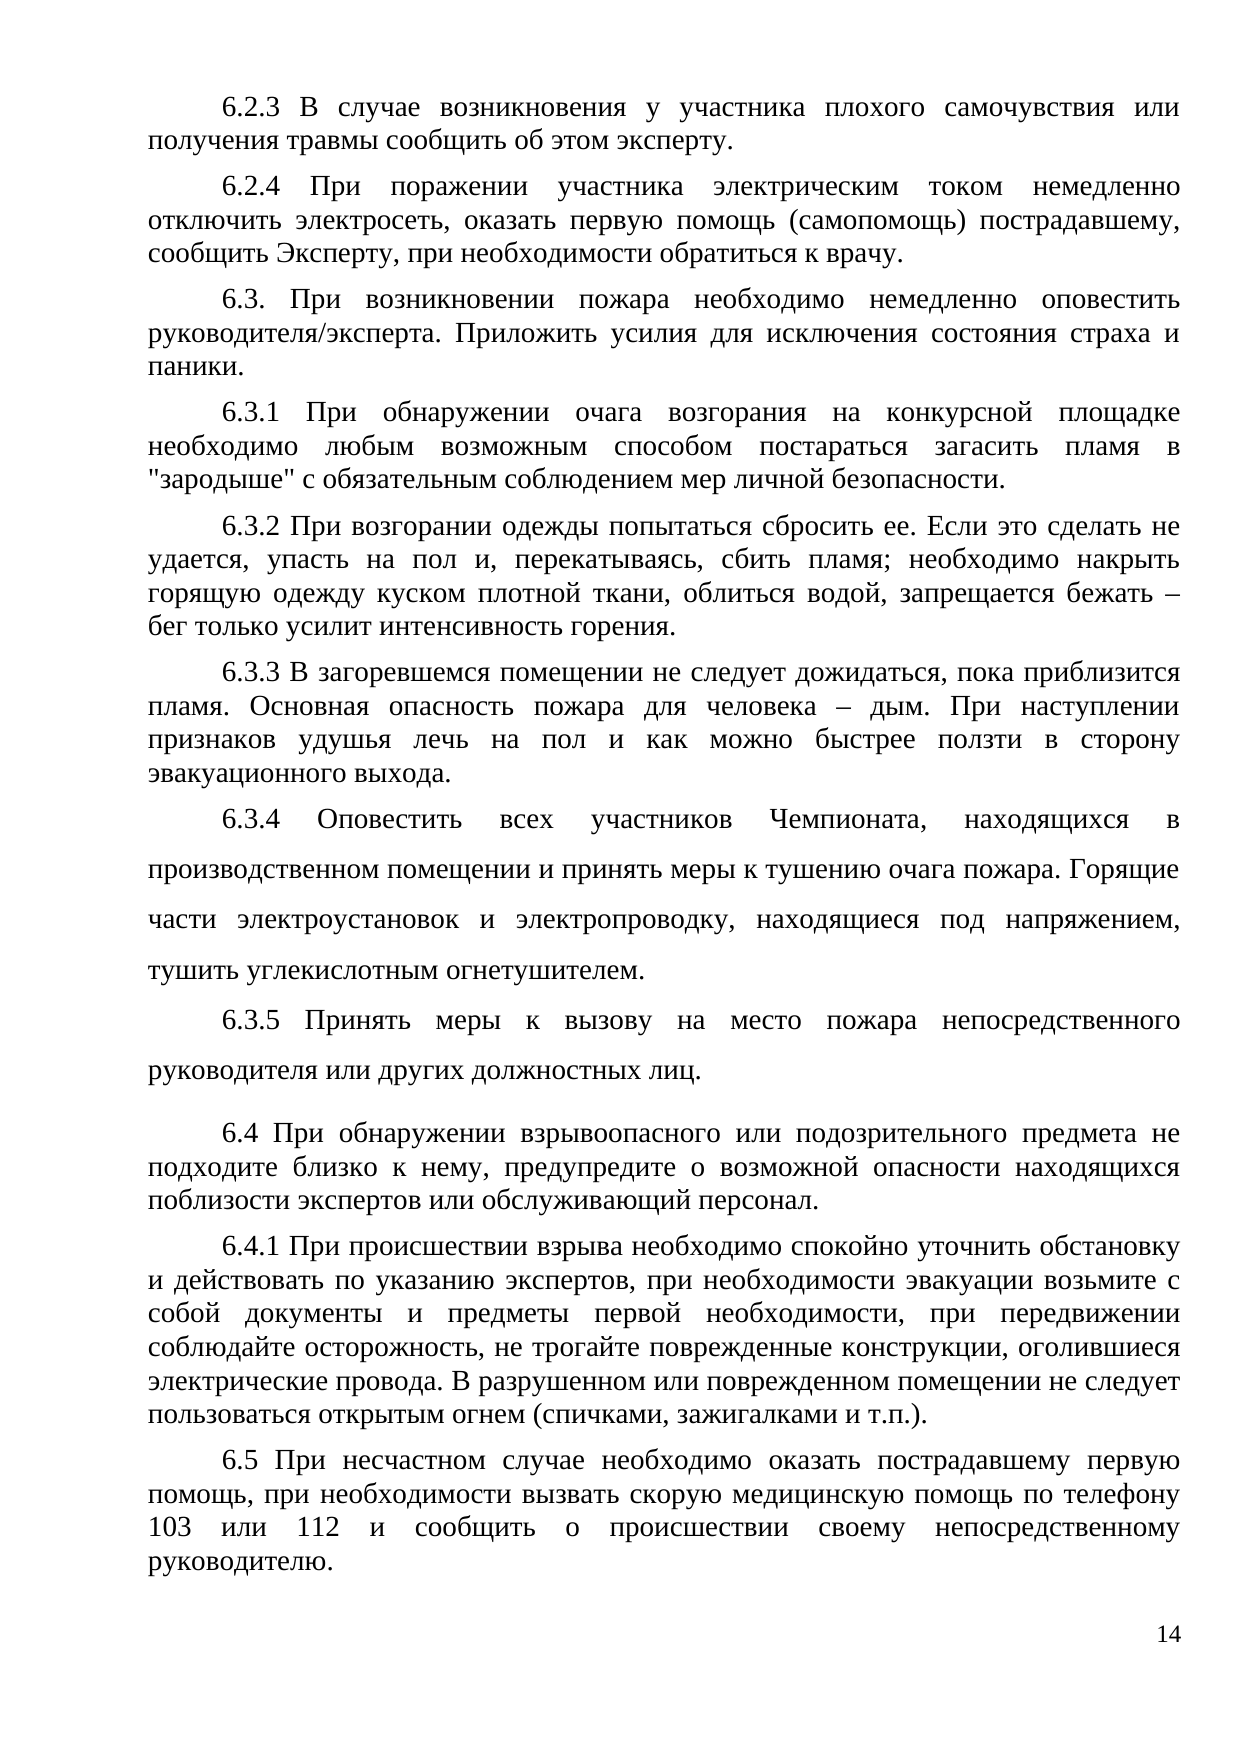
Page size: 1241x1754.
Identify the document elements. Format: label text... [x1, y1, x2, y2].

text 6.3.1 При обнаружении очага возгорания на конкурсной площадке необходимо любым возможным способом постараться загасить пламя в "зародыше" с обязательным соблюдением мер личной безопасности. [148, 394, 1181, 495]
text 6.2.4 При поражении участника электрическим током немедленно отключить электросеть, оказать первую помощь (самопомощь) пострадавшему, сообщить Эксперту, при необходимости обратиться к врачу. [148, 168, 1181, 269]
text 6.4.1 При происшествии взрыва необходимо спокойно уточнить обстановку и действовать по указанию экспертов, при необходимости эвакуации возьмите с собой документы и предметы первой необходимости, при передвижении соблюдайте осторожность, не трогайте поврежденные конструкции, оголившиеся электрические провода. В разрушенном или поврежденном помещении не следует пользоваться открытым огнем (спичками, зажигалками и т.п.). [148, 1228, 1181, 1430]
text 6.3.5 Принять меры к вызову на место пожара непосредственного руководителя или других должностных лиц. [148, 1002, 1181, 1086]
text 6.3. При возникновении пожара необходимо немедленно оповестить руководителя/эксперта. Приложить усилия для исключения состояния страха и паники. [148, 281, 1181, 382]
text 6.5 При несчастном случае необходимо оказать пострадавшему первую помощь, при необходимости вызвать скорую медицинскую помощь по телефону 103 или 112 и сообщить о происшествии своему непосредственному руководителю. [148, 1442, 1181, 1576]
text 6.3.4 Оповестить всех участников Чемпионата, находящихся в производственном помещении и принять меры к тушению очага пожара. Горящие части электроустановок и электропроводку, находящиеся под напряжением, тушить углекислотным огнетушителем. [148, 801, 1181, 985]
text 6.3.2 При возгорании одежды попытаться сбросить ее. Если это сделать не удается, упасть на пол и, перекатываясь, сбить пламя; необходимо накрыть горящую одежду куском плотной ткани, облиться водой, запрещается бежать – бег только усилит интенсивность горения. [148, 508, 1181, 642]
text 6.2.3 В случае возникновения у участника плохого самочувствия или получения травмы сообщить об этом эксперту. [148, 89, 1181, 156]
text 6.4 При обнаружении взрывоопасного или подозрительного предмета не подходите близко к нему, предупредите о возможной опасности находящихся поблизости экспертов или обслуживающий персонал. [148, 1115, 1181, 1216]
text 6.3.3 В загоревшемся помещении не следует дожидаться, пока приблизится пламя. Основная опасность пожара для человека – дым. При наступлении признаков удушья лечь на пол и как можно быстрее ползти в сторону эвакуационного выхода. [148, 654, 1181, 788]
